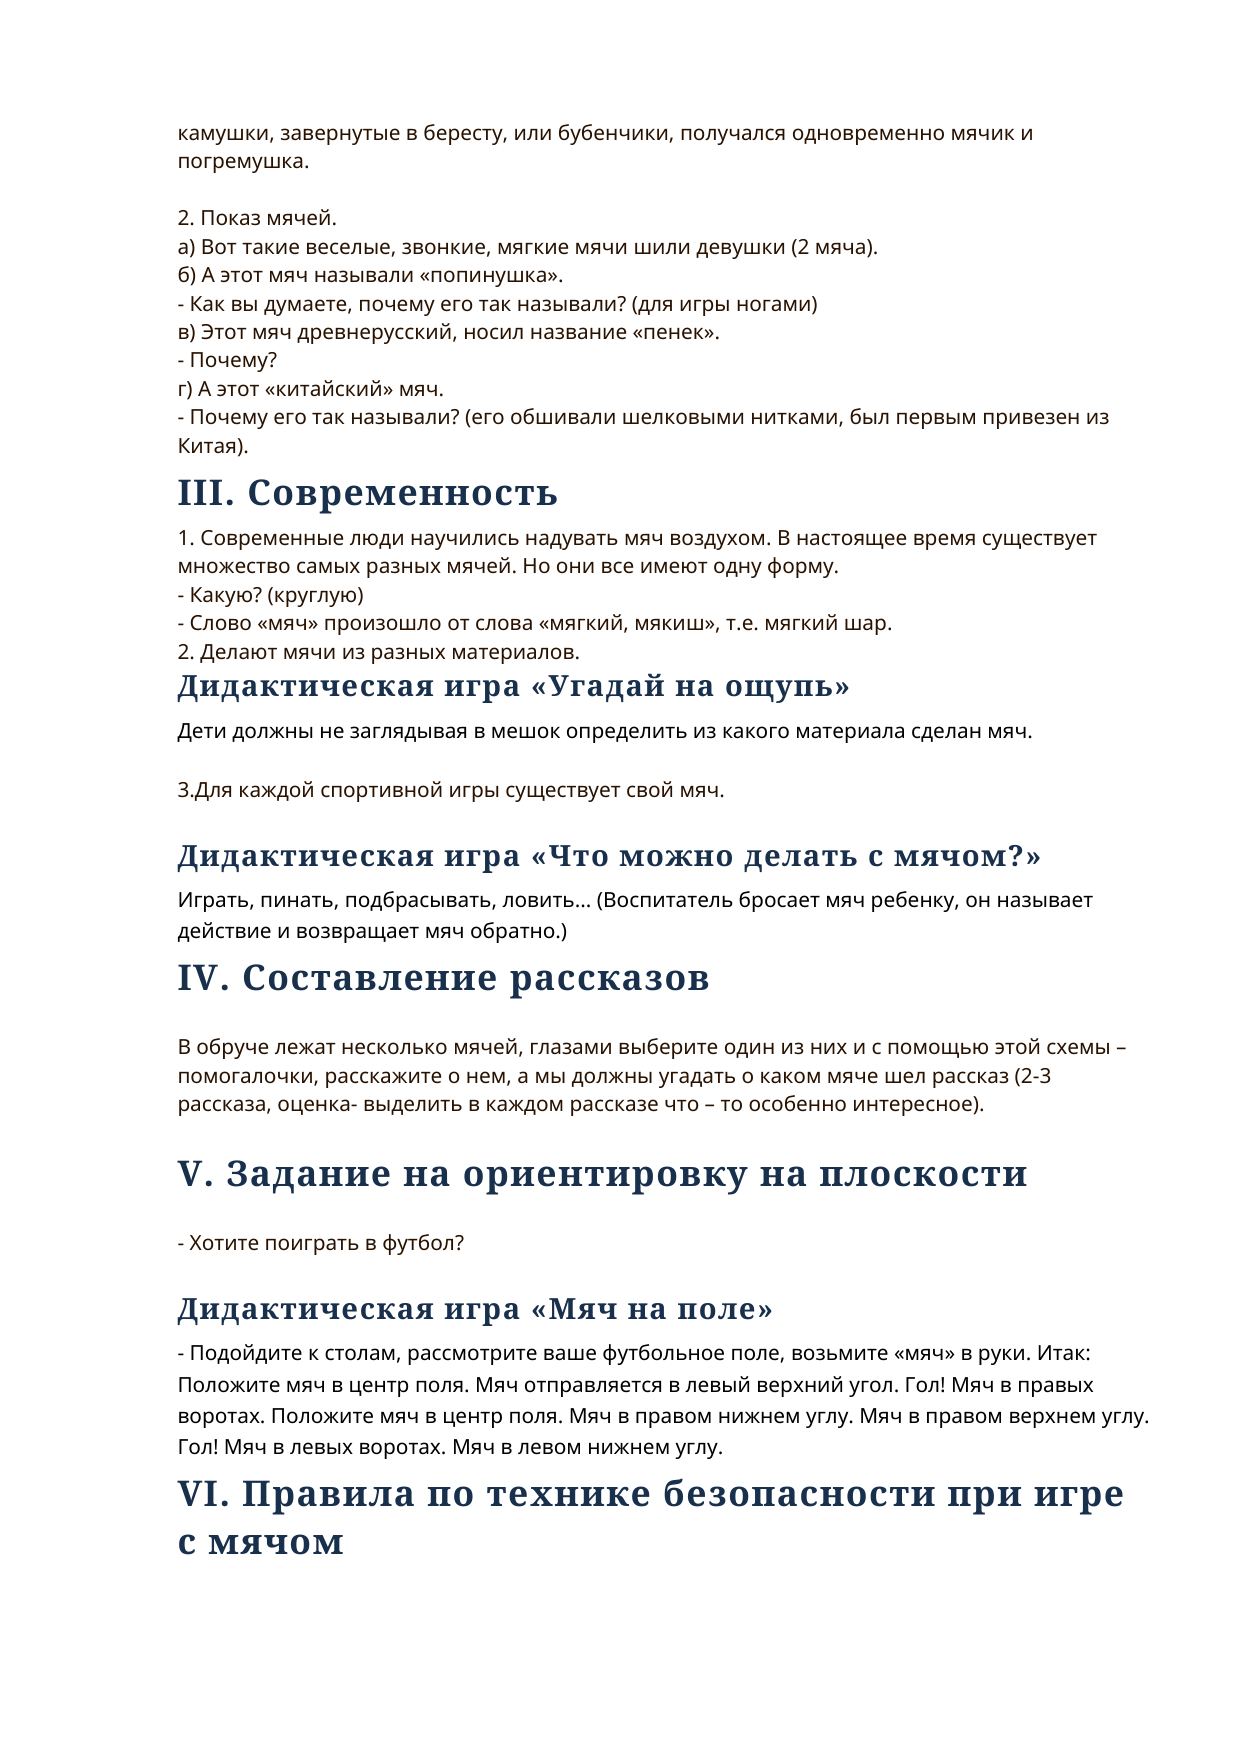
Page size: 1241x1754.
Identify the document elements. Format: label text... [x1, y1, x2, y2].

text VI. Правила по технике безопасности при игре с мячом [177, 1468, 1152, 1565]
text - Подойдите к столам, рассмотрите ваше футбольное поле, возьмите «мяч» в руки. Итак: Положите мяч в центр поля. Мяч отправляется в левый верхний угол. Гол! Мяч в правых воротах. Положите мяч в центр поля. Мяч в правом нижнем углу. Мяч в правом верхнем углу. Гол! Мяч в левых воротах. Мяч в левом нижнем углу. [177, 1336, 1152, 1461]
text Дидактическая игра «Мяч на поле» [177, 1288, 1152, 1328]
text - Хотите поиграть в футбол? [177, 1228, 1152, 1257]
text Дидактическая игра «Угадай на ощупь» [177, 665, 1152, 705]
text IV. Составление рассказов [177, 953, 1152, 1001]
text Играть, пинать, подбрасывать, ловить... (Воспитатель бросает мяч ребенку, он называет действие и возвращает мяч обратно.) [177, 883, 1152, 945]
text В обруче лежат несколько мячей, глазами выберите один из них и с помощью этой схемы – помогалочки, расскажите о нем, а мы должны угадать о каком мяче шел рассказ (2-3 рассказа, оценка- выделить в каждом рассказе что – то особенно интересное). [177, 1032, 1152, 1118]
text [177, 118, 1152, 459]
text Дидактическая игра «Что можно делать с мячом?» [177, 835, 1152, 875]
text Дети должны не заглядывая в мешок определить из какого материала сделан мяч. [177, 713, 1152, 744]
text V. Задание на ориентировку на плоскости [177, 1149, 1152, 1197]
text III. Современность [177, 467, 1152, 515]
text 1. Современные люди научились надувать мяч воздухом. В настоящее время существует множество самых разных мячей. Но они все имеют одну форму. - Какую? (круглую) - Слово «мяч» произошло от слова «мягкий, мякиш», т.е. мягкий шар. 2. Делают мячи из разных материалов. [177, 523, 1152, 665]
text 3.Для каждой спортивной игры существует свой мяч. [177, 775, 1152, 804]
